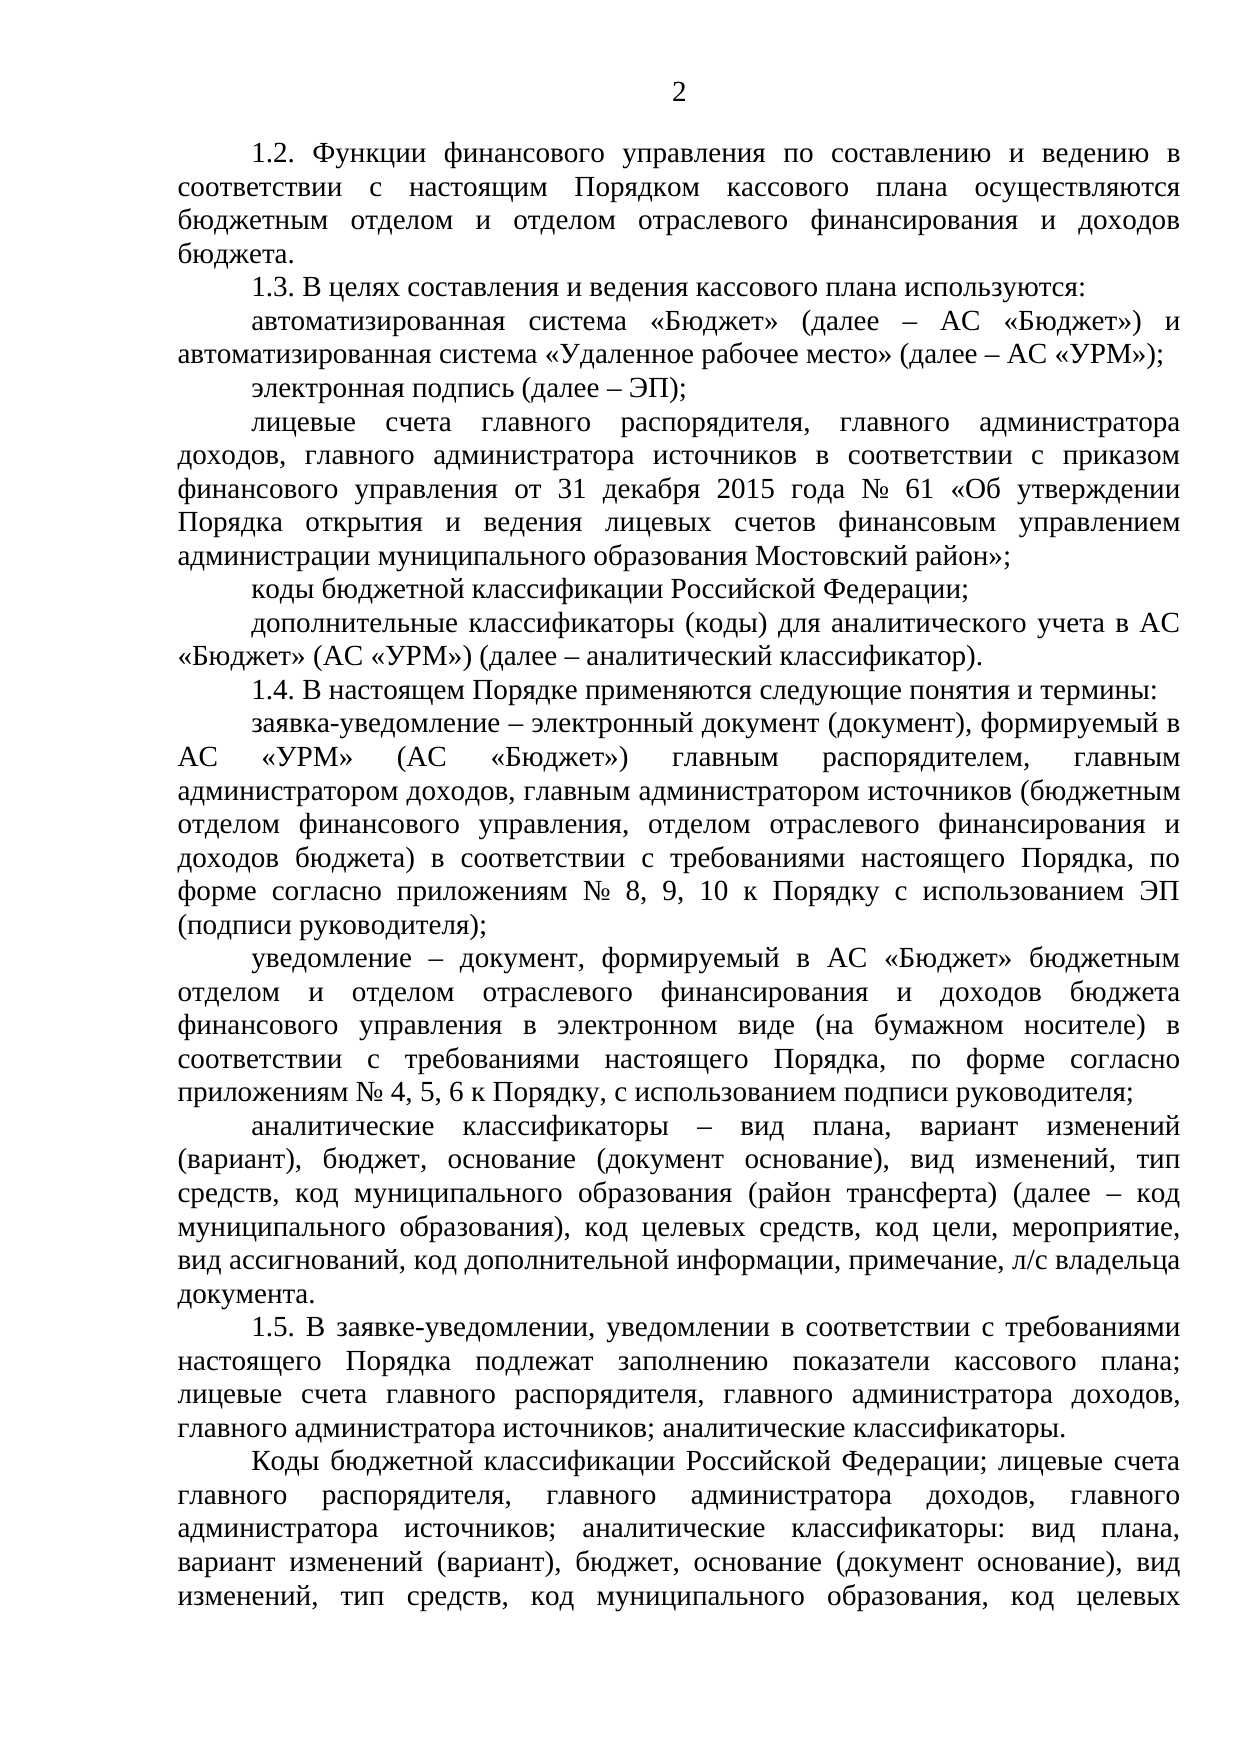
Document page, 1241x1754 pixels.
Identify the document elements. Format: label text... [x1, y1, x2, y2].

text коды бюджетной классификации Российской Федерации; [177, 571, 1181, 605]
text дополнительные классификаторы (коды) для аналитического учета в АС «Бюджет» (АС «УРМ») (далее – аналитический классификатор). [177, 605, 1181, 672]
text 1.4. В настоящем Порядке применяются следующие понятия и термины: [177, 672, 1181, 706]
text лицевые счета главного распорядителя, главного администратора доходов, главного администратора источников в соответствии с приказом финансового управления от 31 декабря 2015 года № 61 «Об утверждении Порядка открытия и ведения лицевых счетов финансовым управлением администрации муниципального образования Мостовский район»; [177, 404, 1181, 571]
text электронная подпись (далее – ЭП); [177, 370, 1181, 404]
text 1.5. В заявке-уведомлении, уведомлении в соответствии с требованиями настоящего Порядка подлежат заполнению показатели кассового плана; лицевые счета главного распорядителя, главного администратора доходов, главного администратора источников; аналитические классификаторы. [177, 1309, 1181, 1443]
text заявка-уведомление – электронный документ (документ), формируемый в АС «УРМ» (АС «Бюджет») главным распорядителем, главным администратором доходов, главным администратором источников (бюджетным отделом финансового управления, отделом отраслевого финансирования и доходов бюджета) в соответствии с требованиями настоящего Порядка, по форме согласно приложениям № 8, 9, 10 к Порядку с использованием ЭП (подписи руководителя); [177, 706, 1181, 940]
text автоматизированная система «Бюджет» (далее – АС «Бюджет») и автоматизированная система «Удаленное рабочее место» (далее – АС «УРМ»); [177, 303, 1181, 370]
text 1.3. В целях составления и ведения кассового плана используются: [177, 269, 1181, 303]
text аналитические классификаторы – вид плана, вариант изменений (вариант), бюджет, основание (документ основание), вид изменений, тип средств, код муниципального образования (район трансферта) (далее – код муниципального образования), код целевых средств, код цели, мероприятие, вид ассигнований, код дополнительной информации, примечание, л/с владельца документа. [177, 1108, 1181, 1309]
text 1.2. Функции финансового управления по составлению и ведению в соответствии с настоящим Порядком кассового плана осуществляются бюджетным отделом и отделом отраслевого финансирования и доходов бюджета. [177, 135, 1181, 269]
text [177, 1443, 1181, 1611]
text уведомление – документ, формируемый в АС «Бюджет» бюджетным отделом и отделом отраслевого финансирования и доходов бюджета финансового управления в электронном виде (на бумажном носителе) в соответствии с требованиями настоящего Порядка, по форме согласно приложениям № 4, 5, 6 к Порядку, с использованием подписи руководителя; [177, 940, 1181, 1108]
